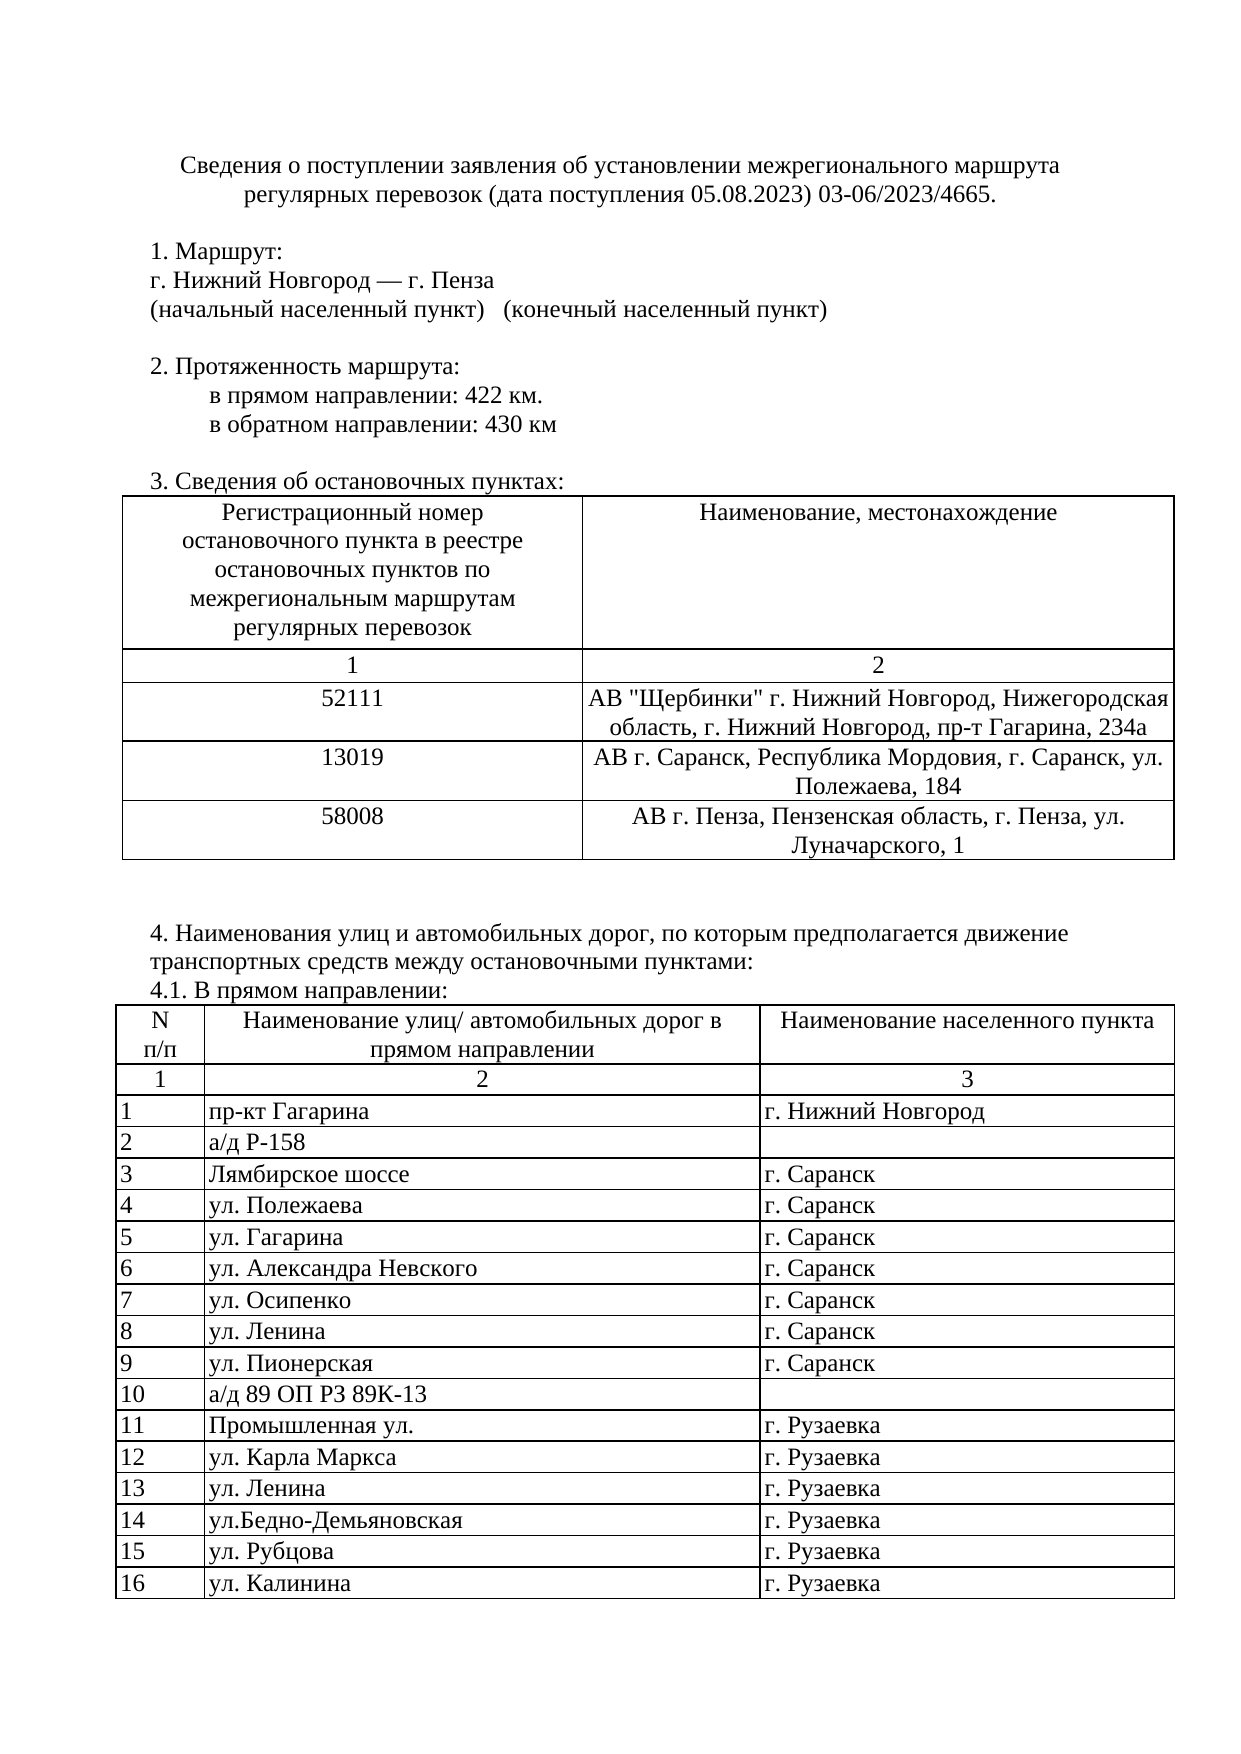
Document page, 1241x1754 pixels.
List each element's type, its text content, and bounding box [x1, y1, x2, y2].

table_cell ул. Александра Невского [205, 1253, 759, 1283]
table_cell г. Рузаевка [761, 1568, 1174, 1598]
table_cell г. Саранск [761, 1159, 1174, 1189]
table_cell г. Саранск [761, 1222, 1174, 1252]
table_cell 13 [117, 1473, 204, 1503]
table_cell г. Саранск [761, 1316, 1174, 1346]
text 3. Сведения об остановочных пунктах: [150, 466, 1090, 495]
table_cell [761, 1127, 1174, 1157]
table_cell АВ "Щербинки" г. Нижний Новгород, Нижегородская область, г. Нижний Новгород, пр-т Гагарина, 234а [583, 683, 1173, 740]
table_cell ул. Гагарина [205, 1222, 759, 1252]
text 1. Маршрут: [150, 236, 1090, 265]
table_header Наименование населенного пункта [761, 1006, 1174, 1063]
text в обратном направлении: 430 км [150, 409, 1090, 437]
text (начальный населенный пункт) (конечный населенный пункт) [150, 294, 1090, 322]
table_cell 14 [117, 1505, 204, 1535]
table_cell г. Рузаевка [761, 1442, 1174, 1472]
text 4.1. В прямом направлении: [150, 975, 1090, 1004]
table_cell ул. Полежаева [205, 1190, 759, 1220]
table_cell г. Нижний Новгород [761, 1096, 1174, 1126]
table_cell г. Саранск [761, 1285, 1174, 1314]
table_cell 13019 [123, 742, 582, 799]
table_cell ул. Ленина [205, 1473, 759, 1503]
table_cell 9 [117, 1348, 204, 1377]
table_cell ул. Рубцова [205, 1536, 759, 1566]
table_cell г. Саранск [761, 1348, 1174, 1377]
table_cell 1 [117, 1065, 204, 1094]
table_cell 7 [117, 1285, 204, 1314]
table_cell Промышленная ул. [205, 1411, 759, 1440]
table_cell ул. Ленина [205, 1316, 759, 1346]
table_cell 2 [117, 1127, 204, 1157]
table_header Наименование улиц/ автомобильных дорог в прямом направлении [205, 1006, 759, 1063]
text 4. Наименования улиц и автомобильных дорог, по которым предполагается движение транспортных средств между остановочными пунктами: [150, 918, 1090, 975]
table_cell 11 [117, 1411, 204, 1440]
table_cell 6 [117, 1253, 204, 1283]
table_cell 4 [117, 1190, 204, 1220]
table_header Регистрационный номер остановочного пункта в реестре остановочных пунктов по межрегиональным маршрутам регулярных перевозок [123, 497, 582, 648]
text 2. Протяженность маршрута: [150, 351, 1090, 380]
table_cell АВ г. Пенза, Пензенская область, г. Пенза, ул. Луначарского, 1 [583, 801, 1173, 858]
table_cell 2 [205, 1065, 759, 1094]
table_cell ул. Осипенко [205, 1285, 759, 1314]
table_cell АВ г. Саранск, Республика Мордовия, г. Саранск, ул. Полежаева, 184 [583, 742, 1173, 799]
table_cell г. Саранск [761, 1190, 1174, 1220]
table_cell г. Саранск [761, 1253, 1174, 1283]
text в прямом направлении: 422 км. [150, 380, 1090, 409]
table_cell 3 [117, 1159, 204, 1189]
table_cell 16 [117, 1568, 204, 1598]
table_cell а/д 89 ОП РЗ 89К-13 [205, 1379, 759, 1409]
table_cell а/д Р-158 [205, 1127, 759, 1157]
table_cell ул. Калинина [205, 1568, 759, 1598]
table_cell 1 [117, 1096, 204, 1126]
table_cell [761, 1379, 1174, 1409]
table_cell пр-кт Гагарина [205, 1096, 759, 1126]
table_cell 12 [117, 1442, 204, 1472]
table_cell ул. Пионерская [205, 1348, 759, 1377]
table_cell 58008 [123, 801, 582, 858]
table_header Наименование, местонахождение [583, 497, 1173, 648]
table_cell 52111 [123, 683, 582, 740]
table_cell г. Рузаевка [761, 1411, 1174, 1440]
table_cell г. Рузаевка [761, 1505, 1174, 1535]
table_cell 5 [117, 1222, 204, 1252]
text г. Нижний Новгород — г. Пенза [150, 265, 1090, 294]
table_cell ул.Бедно-Демьяновская [205, 1505, 759, 1535]
table_cell г. Рузаевка [761, 1473, 1174, 1503]
table_cell Лямбирское шоссе [205, 1159, 759, 1189]
table_cell 10 [117, 1379, 204, 1409]
table_header N п/п [117, 1006, 204, 1063]
table_cell 2 [583, 650, 1173, 681]
table_cell ул. Карла Маркса [205, 1442, 759, 1472]
table_cell 3 [761, 1065, 1174, 1094]
text Сведения о поступлении заявления об установлении межрегионального маршрута регулярных перевозок (дата поступления 05.08.2023) 03-06/2023/4665. [150, 150, 1090, 207]
table_cell г. Рузаевка [761, 1536, 1174, 1566]
table_cell 1 [123, 650, 582, 681]
table_cell 8 [117, 1316, 204, 1346]
table_cell 15 [117, 1536, 204, 1566]
